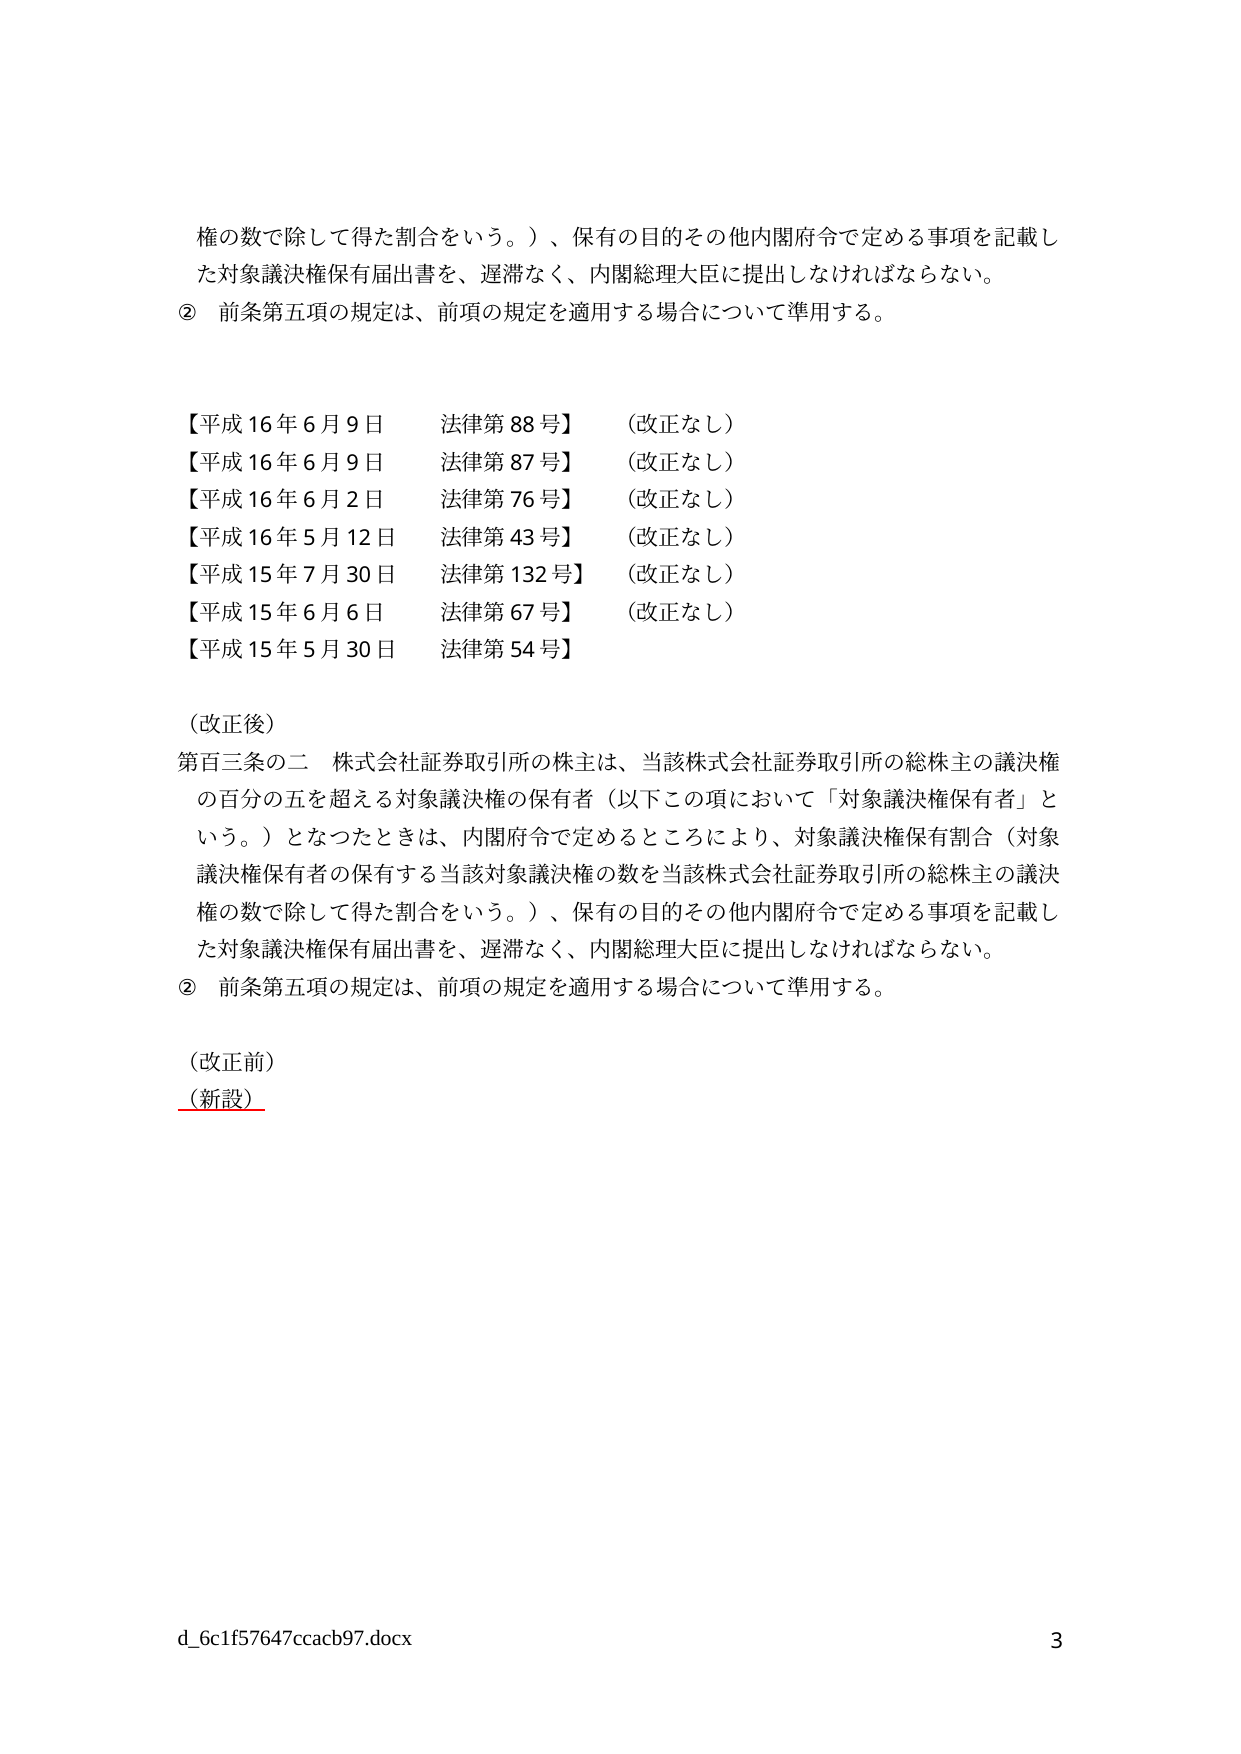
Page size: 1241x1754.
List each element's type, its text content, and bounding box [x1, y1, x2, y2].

text 【平成15年7月30日 法律第132号】 （改正なし） [177, 554, 1063, 592]
text （改正後） [177, 704, 1063, 742]
text ② 前条第五項の規定は、前項の規定を適用する場合について準用する。 [177, 292, 1063, 329]
text （改正前） [177, 1042, 1063, 1079]
text 【平成16年6月2日 法律第76号】 （改正なし） [177, 479, 1063, 517]
text 【平成16年6月9日 法律第88号】 （改正なし） [177, 404, 1063, 442]
text 【平成15年5月30日 法律第54号】 [177, 629, 1063, 667]
text 【平成15年6月6日 法律第67号】 （改正なし） [177, 592, 1063, 629]
text 【平成16年6月9日 法律第87号】 （改正なし） [177, 442, 1063, 479]
text 【平成16年5月12日 法律第43号】 （改正なし） [177, 517, 1063, 554]
text （新設） [177, 1079, 1063, 1117]
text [177, 217, 1063, 292]
text ② 前条第五項の規定は、前項の規定を適用する場合について準用する。 [177, 967, 1063, 1004]
